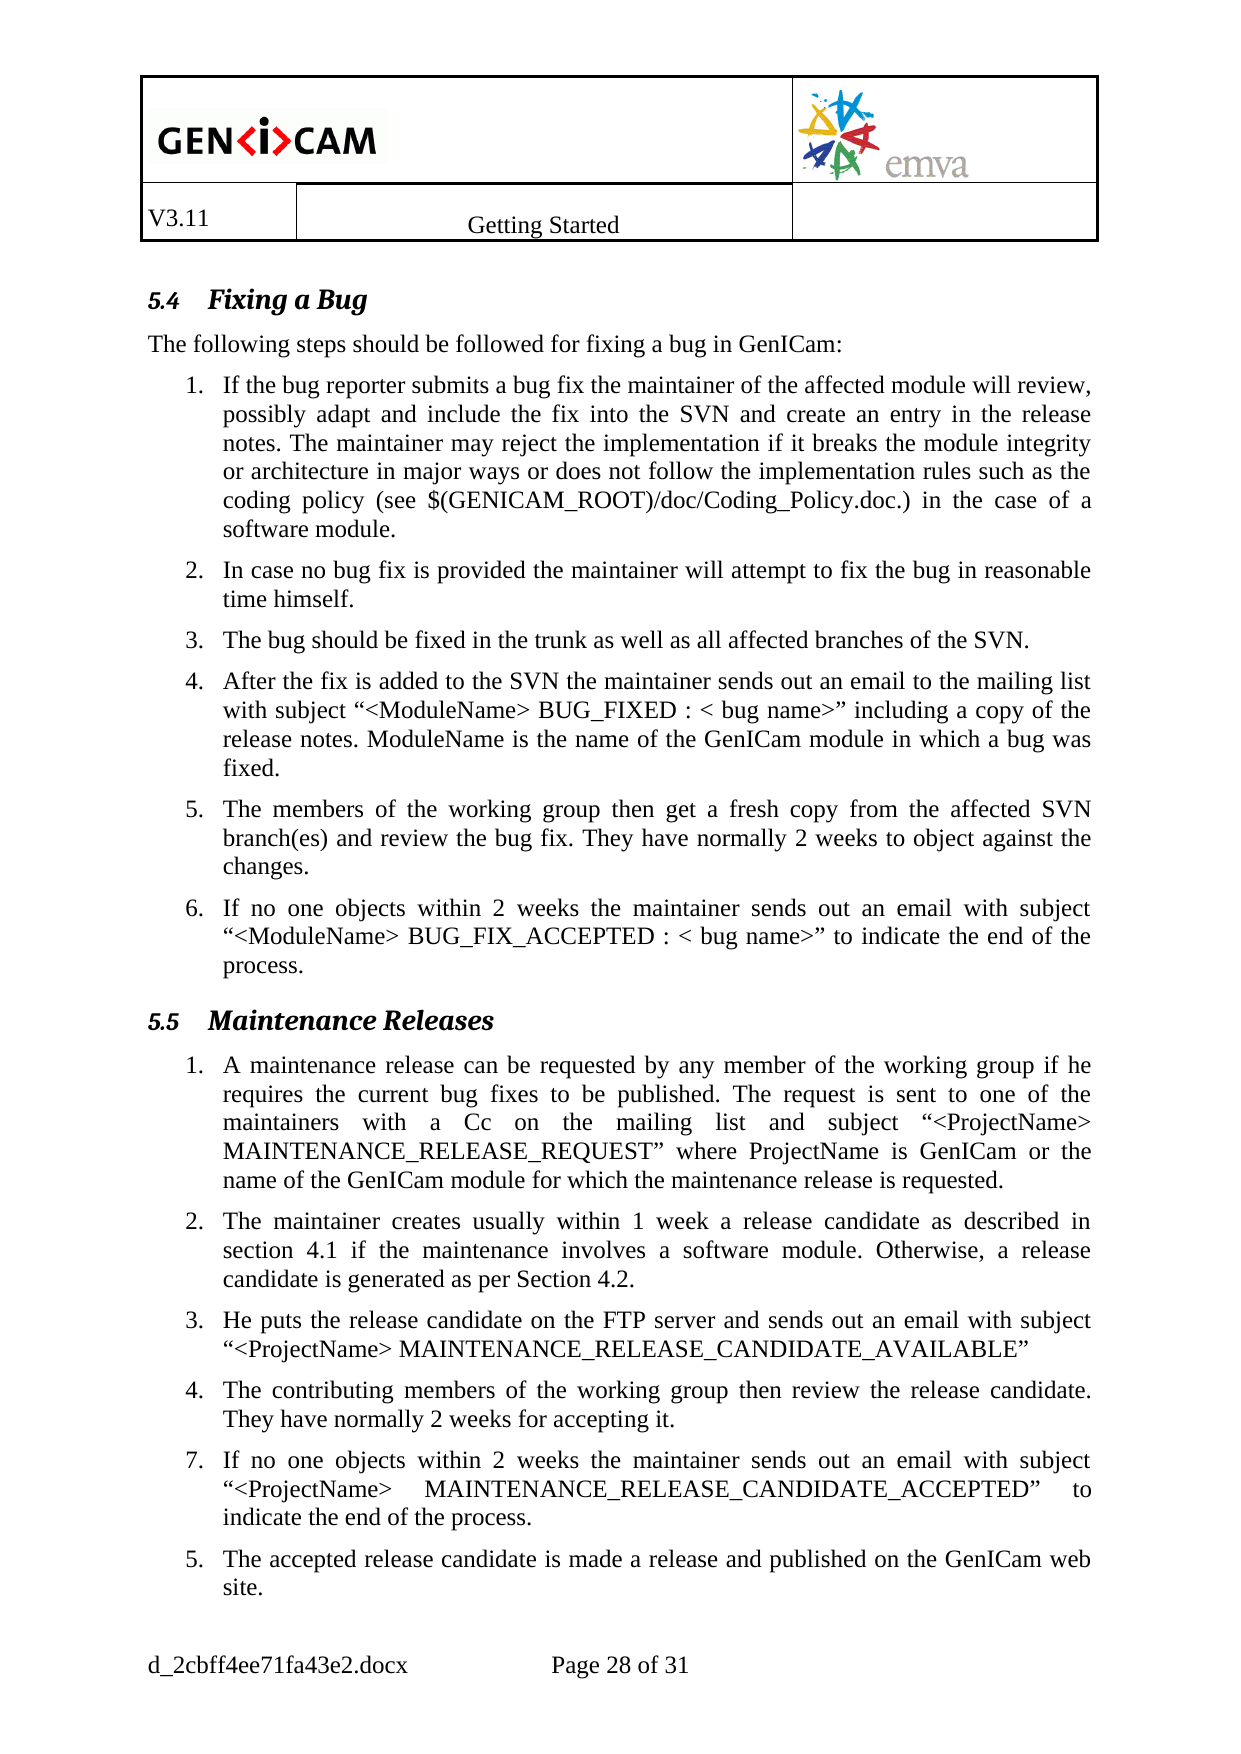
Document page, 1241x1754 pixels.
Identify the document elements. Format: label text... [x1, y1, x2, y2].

list If no one objects within 2 weeks the maintainer sends out an email with subject “<ProjectName> MAINTENANCE_RELEASE_CANDIDATE_ACCEPTED” to indicate the end of the process. [185, 1445, 1092, 1531]
list After the fix is added to the SVN the maintainer sends out an email to the mailing list with subject “<ModuleName> BUG_FIXED : < bug name>” including a copy of the release notes. ModuleName is the name of the GenICam module in which a bug was fixed. [185, 666, 1092, 781]
list If no one objects within 2 weeks the maintainer sends out an email with subject “<ModuleName> BUG_FIX_ACCEPTED : < bug name>” to indicate the end of the process. [185, 893, 1092, 979]
list The contributing members of the working group then review the release candidate. They have normally 2 weeks for accepting it. [185, 1375, 1092, 1432]
subtitle Fixing a Bug [148, 283, 1092, 316]
text The following steps should be followed for fixing a bug in GenICam: [148, 329, 1092, 358]
picture [798, 90, 969, 182]
list The accepted release candidate is made a release and published on the GenICam web site. [185, 1544, 1092, 1601]
list The bug should be fixed in the trunk as well as all affected branches of the SVN. [185, 625, 1092, 654]
list A maintenance release can be requested by any member of the working group if he requires the current bug fixes to be published. The request is sent to one of the maintainers with a Cc on the mailing list and subject “<ProjectName> MAINTENANCE_RELEASE_REQUEST” where ProjectName is GenICam or the name of the GenICam module for which the maintenance release is requested. [185, 1050, 1092, 1194]
subtitle Maintenance Releases [148, 1004, 1092, 1037]
list The members of the working group then get a fresh copy from the affected SVN branch(es) and review the bug fix. They have normally 2 weeks to object against the changes. [185, 794, 1092, 880]
list The maintainer creates usually within 1 week a release candidate as described in section 4.1 if the maintenance involves a software module. Otherwise, a release candidate is generated as per Section 4.2. [185, 1206, 1092, 1292]
list If the bug reporter submits a bug fix the maintainer of the affected module will review, possibly adapt and include the fix into the SVN and create an entry in the release notes. The maintainer may reject the implementation if it breaks the module integrity or architecture in major ways or does not follow the implementation rules such as the coding policy (see $(GENICAM_ROOT)/doc/Coding_Policy.doc.) in the case of a software module. [185, 370, 1092, 543]
list He puts the release candidate on the FTP server and sends out an email with subject “<ProjectName> MAINTENANCE_RELEASE_CANDIDATE_AVAILABLE” [185, 1305, 1092, 1362]
list In case no bug fix is provided the maintainer will attempt to fix the bug in reasonable time himself. [185, 555, 1092, 613]
